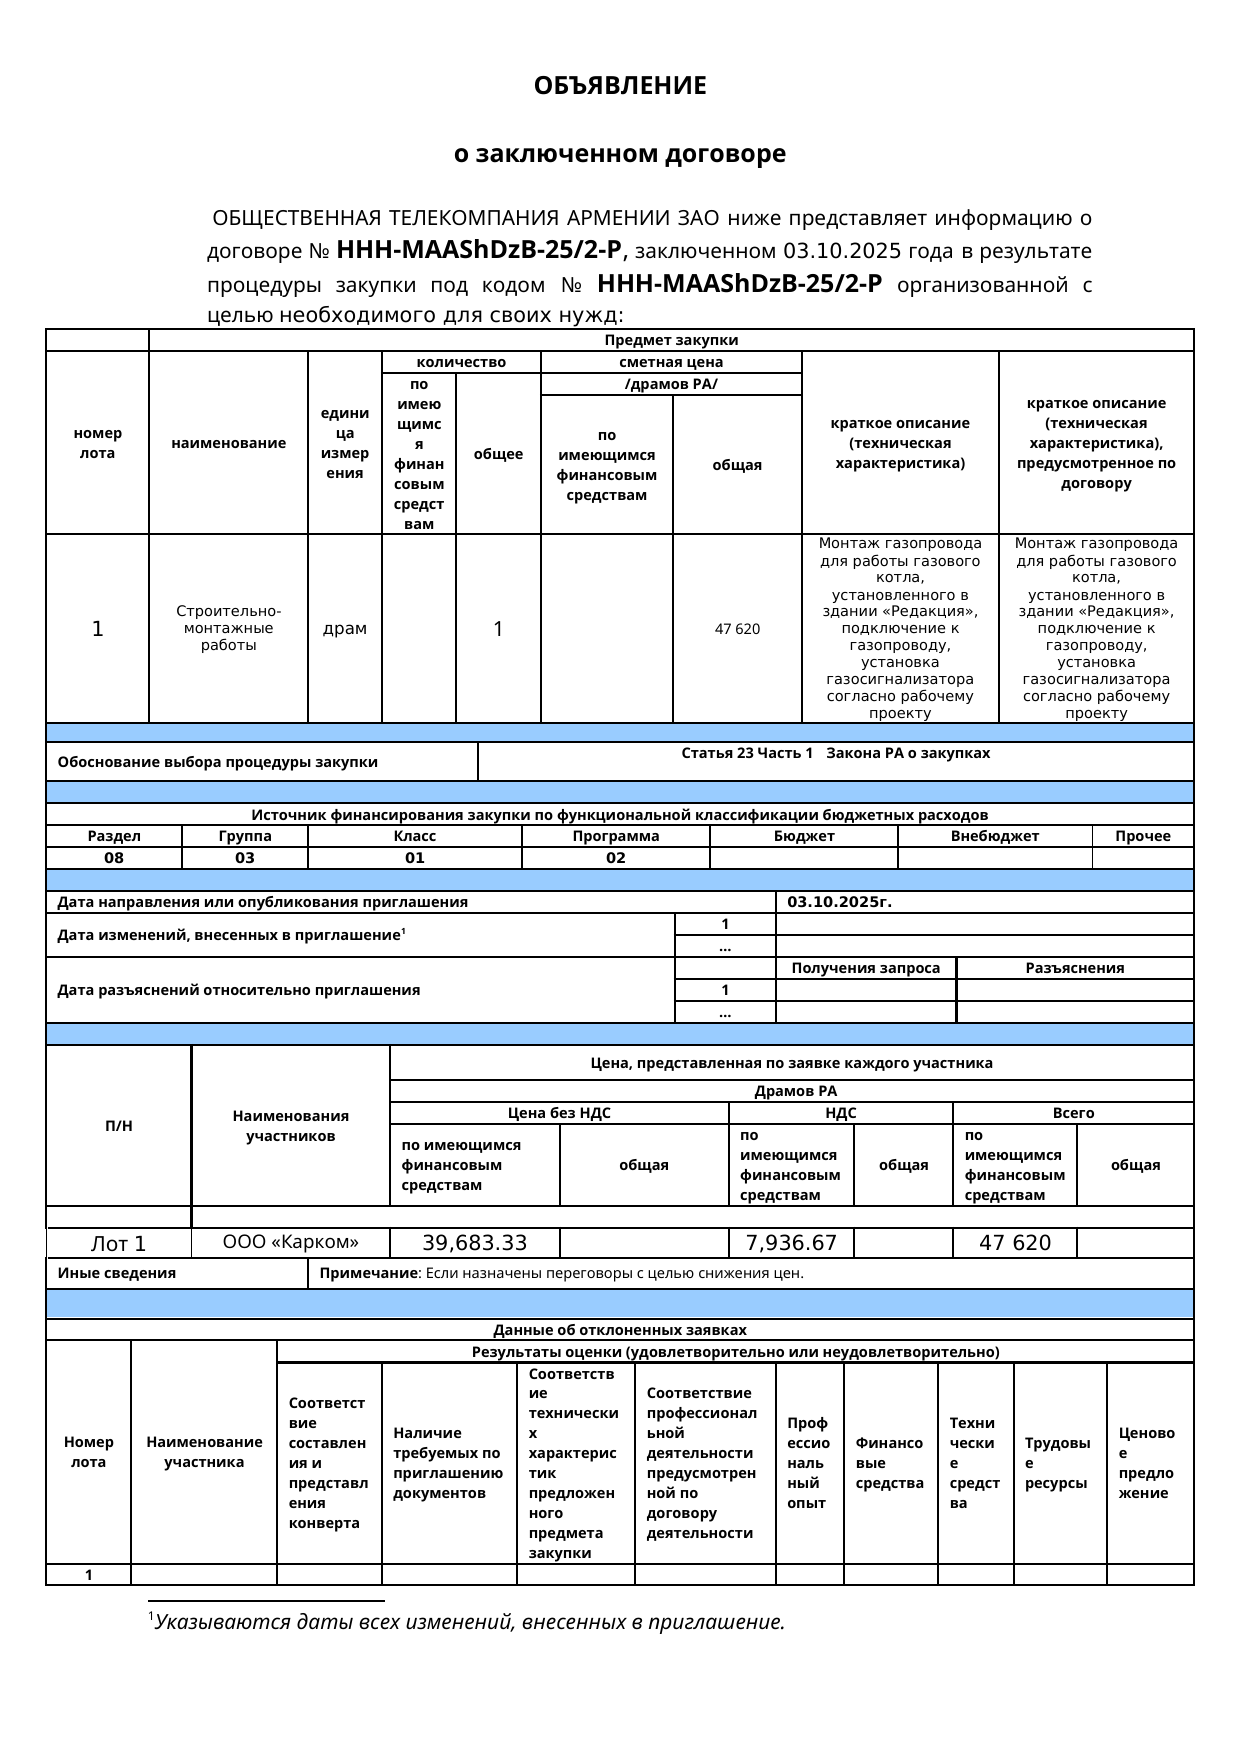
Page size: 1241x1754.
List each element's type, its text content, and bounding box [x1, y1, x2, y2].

table_cell ООО «Карком» [192, 1229, 389, 1257]
table_cell [777, 1565, 843, 1584]
table_cell [777, 1002, 955, 1022]
table_cell [845, 1565, 937, 1584]
table_cell [939, 1565, 1013, 1584]
table_cell П/Н [47, 1046, 190, 1205]
table_cell общая [855, 1125, 952, 1205]
table_cell [518, 1565, 634, 1584]
table_cell Иные сведения [47, 1258, 307, 1287]
table_cell сметная цена [542, 352, 801, 372]
table_cell 47 620 [954, 1229, 1076, 1257]
table_cell по имеющимся финансовым средствам [391, 1125, 559, 1205]
table_cell 1 [47, 1565, 130, 1584]
table_cell Драмов РА [391, 1081, 1193, 1101]
table_cell [1108, 1565, 1193, 1584]
table_cell Раздел [47, 826, 181, 846]
table_cell 01 [309, 848, 521, 868]
table_cell Программа [523, 826, 709, 846]
table_cell драм [309, 535, 381, 722]
table_cell общее [457, 374, 540, 533]
table_cell [676, 958, 775, 978]
table_cell 08 [47, 848, 181, 868]
table_cell Наименование участника [132, 1341, 276, 1562]
table_cell по имеющимся финансовым средствам [383, 374, 455, 533]
table_cell … [676, 1002, 775, 1022]
table_cell Цена без НДС [391, 1103, 728, 1123]
table_cell Источник финансирования закупки по функциональной классификации бюджетных расходов [47, 804, 1193, 824]
table_cell по имеющимся финансовым средствам [730, 1125, 853, 1205]
table_cell 7,936.67 [730, 1229, 853, 1257]
table_cell Наличие требуемых по приглашению документов [383, 1364, 516, 1562]
table_cell [47, 870, 1193, 890]
table_cell Наименования участников [193, 1046, 389, 1205]
table_cell [899, 848, 1092, 868]
table_cell 47 620 [674, 535, 801, 722]
table_cell общая [1078, 1125, 1193, 1205]
table_cell Финансовые средства [845, 1364, 937, 1562]
table_cell [47, 1207, 190, 1227]
text ОБЪЯВЛЕНИЕ [148, 68, 1092, 102]
table_cell [1093, 848, 1193, 868]
table_cell [855, 1229, 952, 1257]
table_cell Лот 1 [47, 1228, 191, 1257]
table_cell Внебюджет [899, 826, 1092, 846]
table_cell [777, 936, 1193, 956]
table_cell количество [383, 352, 540, 372]
table_cell Профессиональный опыт [777, 1364, 843, 1562]
table_cell 1 [676, 914, 775, 934]
table_cell [278, 1565, 381, 1584]
table_cell Соответствие составления и представления конверта [278, 1364, 381, 1562]
table_cell [132, 1565, 276, 1584]
table_cell по имеющимся финансовым средствам [954, 1125, 1076, 1205]
table_cell Примечание: Если назначены переговоры с целью снижения цен. [309, 1259, 1193, 1287]
table_cell [958, 980, 1193, 1000]
table_cell [383, 1565, 516, 1584]
table_cell Соответствие профессиональной деятельности предусмотренной по договору деятельности [636, 1364, 775, 1562]
table_cell 39,683.33 [391, 1229, 559, 1257]
table_cell … [676, 936, 775, 956]
table_header Предмет закупки [150, 330, 1193, 350]
table_cell краткое описание (техническая характеристика), предусмотренное по договору [1000, 352, 1193, 533]
table_cell Получения запроса [777, 958, 955, 978]
table_cell Трудовые ресурсы [1015, 1364, 1106, 1562]
table_cell Группа [183, 826, 307, 846]
table_cell 03.10.2025г. [777, 892, 1193, 912]
table_cell [777, 914, 1193, 934]
table_cell единица измерения [309, 352, 381, 533]
table_cell Цена, представленная по заявке каждого участника [391, 1046, 1193, 1079]
table_cell [711, 848, 897, 868]
table_cell 03 [183, 848, 307, 868]
table_cell Ценовое предложение [1108, 1364, 1193, 1562]
table_cell [47, 724, 1193, 741]
table_cell Технические средства [939, 1364, 1013, 1562]
table_cell [542, 535, 672, 722]
table_cell Обоснование выбора процедуры закупки [47, 743, 477, 780]
table_cell номер лота [47, 352, 148, 533]
table_cell [193, 1207, 1193, 1227]
table_cell Прочее [1093, 826, 1193, 846]
table_cell наименование [150, 352, 307, 533]
table_cell Монтаж газопровода для работы газового котла, установленного в здании «Редакция», подключение к газопроводу, установка газосигнализатора согласно рабочему проекту [803, 535, 998, 722]
table_cell [561, 1229, 728, 1257]
table_cell [47, 1290, 1193, 1317]
table_cell НДС [730, 1103, 952, 1123]
table_cell Данные об отклоненных заявках [47, 1320, 1193, 1339]
table_cell /драмов РА/ [542, 374, 801, 394]
table_cell Всего [954, 1103, 1193, 1123]
table_cell [636, 1565, 775, 1584]
table_cell Строительно-монтажные работы [150, 535, 307, 722]
table_cell Соответствие технических характеристик предложенного предмета закупки [518, 1364, 634, 1562]
table_cell общая [674, 396, 801, 533]
table_cell общая [561, 1125, 728, 1205]
table_cell 02 [523, 848, 709, 868]
table_cell краткое описание (техническая характеристика) [803, 352, 998, 533]
table_cell [1078, 1229, 1193, 1257]
table_cell 1 [457, 535, 540, 722]
table_cell [383, 535, 455, 722]
table_header [47, 330, 148, 350]
table_cell Дата направления или опубликования приглашения [47, 892, 775, 912]
table_cell [47, 782, 1193, 802]
table_cell по имеющимся финансовым средствам [542, 396, 672, 533]
table_cell [958, 1002, 1193, 1022]
table_cell Монтаж газопровода для работы газового котла, установленного в здании «Редакция», подключение к газопроводу, установка газосигнализатора согласно рабочему проекту [1000, 535, 1193, 722]
table_cell Статья 23 Часть 1 Закона РА о закупках [479, 743, 1193, 780]
table_cell Дата разъяснений относительно приглашения [47, 958, 674, 1022]
table_cell [47, 1024, 1193, 1044]
table_cell Дата изменений, внесенных в приглашение [47, 914, 674, 956]
table_cell Разъяснения [958, 958, 1193, 978]
table_cell Результаты оценки (удовлетворительно или неудовлетворительно) [278, 1341, 1193, 1361]
table_cell 1 [47, 535, 148, 722]
table_cell [1015, 1565, 1106, 1584]
table_cell 1 [676, 980, 775, 1000]
table_cell Бюджет [711, 826, 897, 846]
table_cell [777, 980, 955, 1000]
text о заключенном договоре [148, 135, 1092, 169]
table_cell Номер лота [47, 1341, 130, 1562]
text ОБЩЕСТВЕННАЯ ТЕЛЕКОМПАНИЯ АРМЕНИИ ЗАО ниже представляет информацию о договоре № HHH-MAAShDzB-25/2-P, заключенном 03.10.2025 года в результате процедуры закупки под кодом № HHH-MAAShDzB-25/2-P организованной с целью необходимого для своих нужд: [148, 203, 1092, 328]
table_cell Класс [309, 826, 521, 846]
